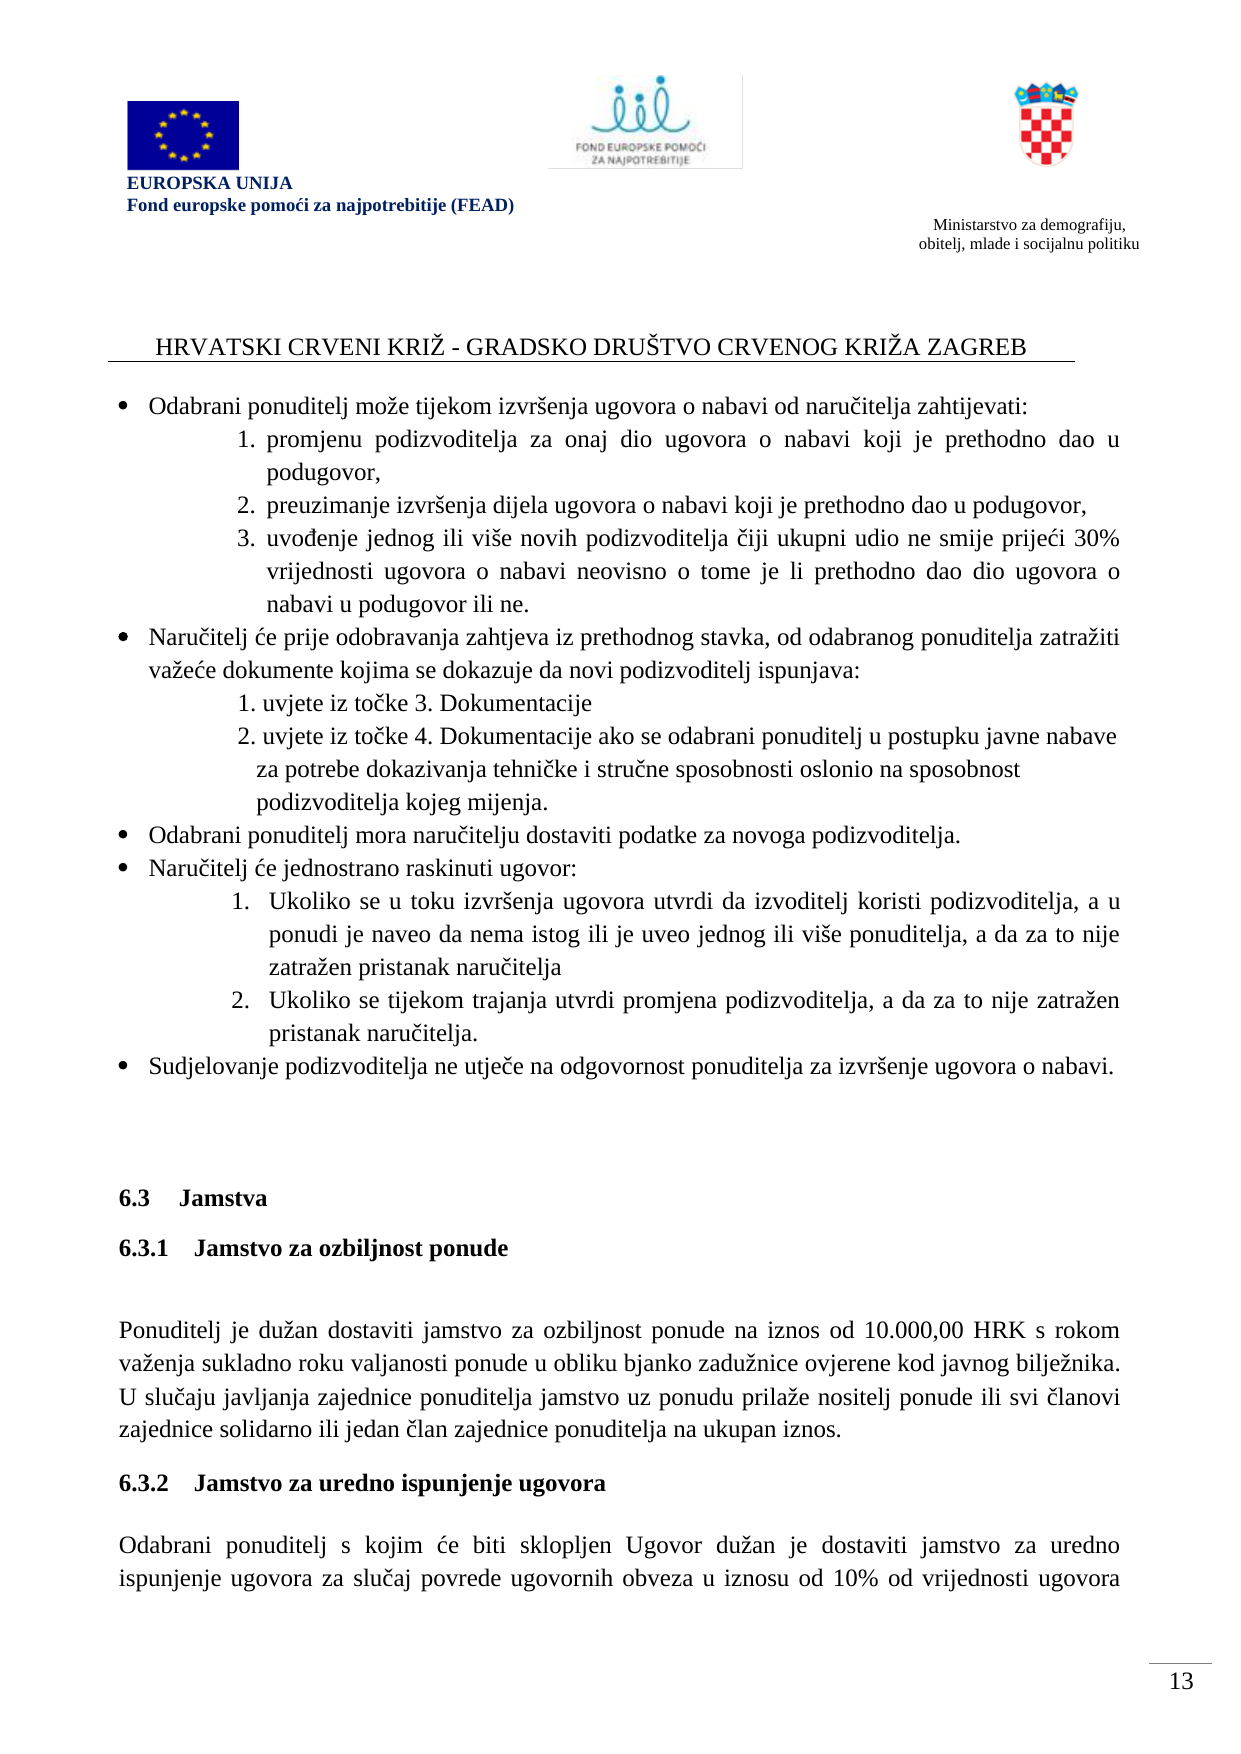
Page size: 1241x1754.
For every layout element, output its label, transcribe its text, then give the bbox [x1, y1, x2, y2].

text 1. uvjete iz točke 3. Dokumentacije [194, 688, 1121, 717]
list Sudjelovanje podizvoditelja ne utječe na odgovornost ponuditelja za izvršenje ugovora o nabavi. [119, 1051, 1121, 1080]
text Ponuditelj je dužan dostaviti jamstvo za ozbiljnost ponude na iznos od 10.000,00 HRK s rokom važenja sukladno roku valjanosti ponude u obliku bjanko zadužnice ovjerene kod javnog bilježnika. U slučaju javljanja zajednice ponuditelja jamstvo uz ponudu prilaže nositelj ponude ili svi članovi zajednice solidarno ili jedan član zajednice ponuditelja na ukupan iznos. [119, 1316, 1121, 1443]
list Naručitelj će jednostrano raskinuti ugovor: [119, 853, 1121, 882]
subtitle Jamstva [119, 1183, 1121, 1212]
list preuzimanje izvršenja dijela ugovora o nabavi koji je prethodno dao u podugovor, [237, 490, 1121, 519]
list promjenu podizvoditelja za onaj dio ugovora o nabavi koji je prethodno dao u podugovor, [237, 424, 1121, 486]
text za potrebe dokazivanja tehničke i stručne sposobnosti oslonio na sposobnost [194, 754, 1121, 783]
text 2. uvjete iz točke 4. Dokumentacije ako se odabrani ponuditelj u postupku javne nabave [194, 721, 1121, 750]
subtitle Jamstvo za ozbiljnost ponude [119, 1233, 1121, 1262]
picture [978, 76, 1115, 172]
list Naručitelj će prije odobravanja zahtjeva iz prethodnog stavka, od odabranog ponuditelja zatražiti važeće dokumente kojima se dokazuje da novi podizvoditelj ispunjava: [119, 622, 1121, 684]
text podizvoditelja kojeg mijenja. [194, 787, 1121, 816]
list Ukoliko se u toku izvršenja ugovora utvrdi da izvoditelj koristi podizvoditelja, a u ponudi je naveo da nema istog ili je uveo jednog ili više ponuditelja, a da za to nije zatražen pristanak naručitelja [231, 886, 1121, 981]
picture [126, 101, 239, 172]
list Odabrani ponuditelj mora naručitelju dostaviti podatke za novoga podizvoditelja. [119, 820, 1121, 849]
list uvođenje jednog ili više novih podizvoditelja čiji ukupni udio ne smije prijeći 30% vrijednosti ugovora o nabavi neovisno o tome je li prethodno dao dio ugovora o nabavi u podugovor ili ne. [237, 523, 1121, 618]
list Odabrani ponuditelj može tijekom izvršenja ugovora o nabavi od naručitelja zahtijevati: [119, 391, 1121, 419]
list Ukoliko se tijekom trajanja utvrdi promjena podizvoditelja, a da za to nije zatražen pristanak naručitelja. [231, 985, 1121, 1047]
subtitle Jamstvo za uredno ispunjenje ugovora [119, 1468, 1121, 1497]
picture [547, 75, 746, 172]
